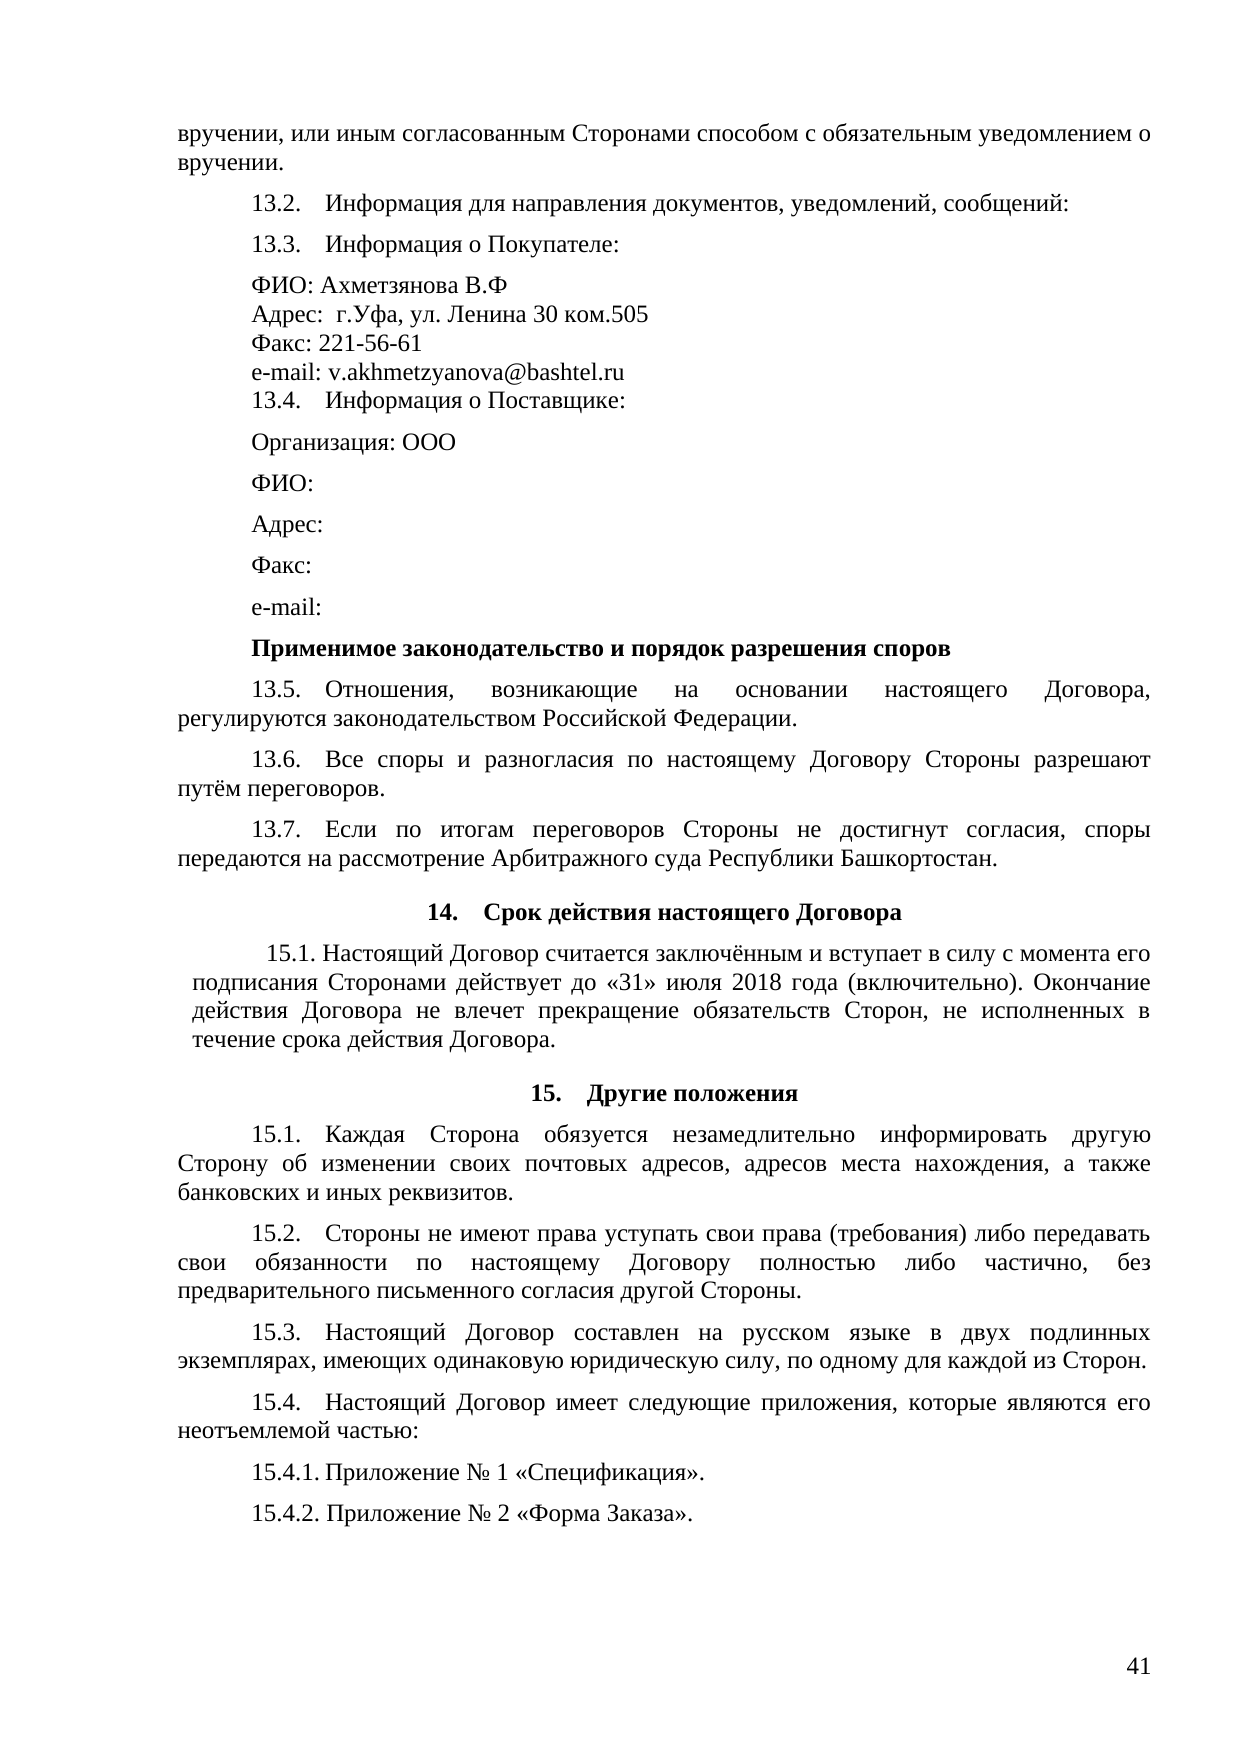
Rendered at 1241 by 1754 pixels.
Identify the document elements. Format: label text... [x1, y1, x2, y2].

list Информация о Поставщике: [177, 386, 1152, 414]
list Каждая Сторона обязуется незамедлительно информировать другую Сторону об изменении своих почтовых адресов, адресов места нахождения, а также банковских и иных реквизитов. [177, 1119, 1152, 1206]
list Если по итогам переговоров Стороны не достигнут согласия, споры передаются на рассмотрение Арбитражного суда Республики Башкортостан. [177, 814, 1152, 872]
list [177, 118, 1152, 176]
text ФИО: Ахметзянова В.Ф [177, 271, 1152, 299]
list Настоящий Договор составлен на русском языке в двух подлинных экземплярах, имеющих одинаковую юридическую силу, по одному для каждой из Сторон. [177, 1317, 1152, 1374]
list Другие положения [177, 1078, 1152, 1107]
list Информация для направления документов, уведомлений, сообщений: [177, 188, 1152, 217]
list Информация о Покупателе: [177, 229, 1152, 258]
text ФИО: [177, 468, 1152, 497]
list Приложение № 2 «Форма Заказа». [251, 1498, 1152, 1527]
list Настоящий Договор имеет следующие приложения, которые являются его неотъемлемой частью: [177, 1387, 1152, 1444]
text 15.1. Настоящий Договор считается заключённым и вступает в силу с момента его подписания Сторонами действует до «31» июля 2018 года (включительно). Окончание действия Договора не влечет прекращение обязательств Сторон, не исполненных в течение срока действия Договора. [192, 938, 1152, 1053]
text Адрес: [177, 509, 1152, 538]
list Все споры и разногласия по настоящему Договору Стороны разрешают путём переговоров. [177, 744, 1152, 802]
list Приложение № 1 «Спецификация». [177, 1457, 1152, 1486]
text Адрес: г.Уфа, ул. Ленина 30 ком.505 [177, 299, 1152, 328]
list Отношения, возникающие на основании настоящего Договора, регулируются законодательством Российской Федерации. [177, 674, 1152, 732]
text Факс: [177, 551, 1152, 579]
text e-mail: v.akhmetzyanova@bashtel.ru [177, 357, 1152, 386]
text Применимое законодательство и порядок разрешения споров [177, 633, 1152, 662]
text Организация: ООО [177, 427, 1152, 456]
text Факс: 221-56-61 [177, 328, 1152, 357]
text e-mail: [177, 592, 1152, 621]
list Стороны не имеют права уступать свои права (требования) либо передавать свои обязанности по настоящему Договору полностью либо частично, без предварительного письменного согласия другой Стороны. [177, 1218, 1152, 1304]
list Срок действия настоящего Договора [177, 897, 1152, 926]
